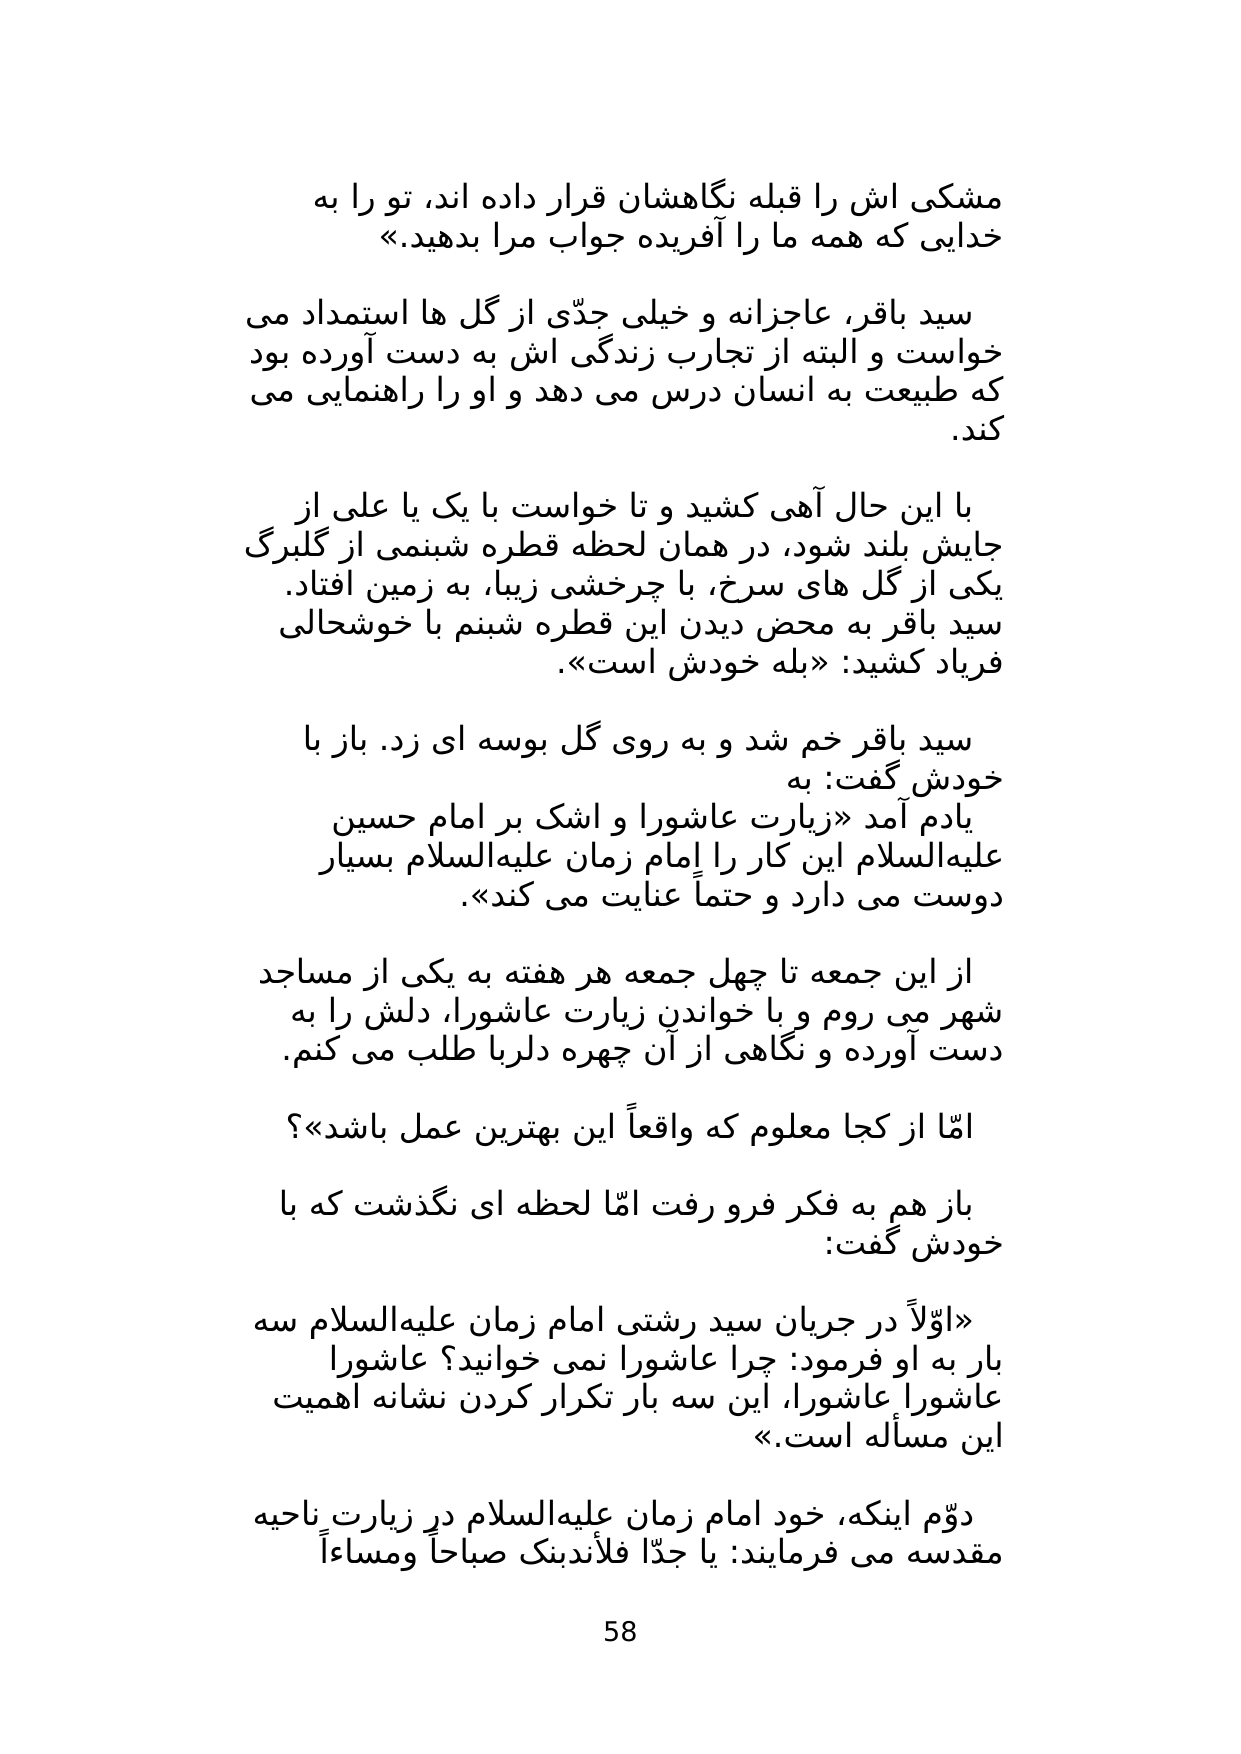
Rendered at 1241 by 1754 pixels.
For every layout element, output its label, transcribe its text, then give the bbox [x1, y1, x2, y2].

text از این جمعه تا چهل جمعه هر هفته به یکی از مساجد شهر می روم و با خواندن زیارت عاشورا، دلش را به دست آورده و نگاهی از آن چهره دلربا طلب می کنم. [236, 952, 1004, 1069]
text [236, 1494, 1004, 1572]
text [236, 177, 1004, 255]
text امّا از کجا معلوم که واقعاً این بهترین عمل باشد»؟ [236, 1107, 1004, 1146]
text یادم آمد «زیارت عاشورا و اشک بر امام حسین عليه‌السلام این کار را امام زمان عليه‌السلام بسیار دوست می دارد و حتماً عنایت می کند». [236, 797, 1004, 914]
text سید باقر خم شد و به روی گل بوسه ای زد. باز با خودش گفت: به [236, 719, 1004, 797]
text سید باقر، عاجزانه و خیلی جدّی از گل ها استمداد می خواست و البته از تجارب زندگی اش به دست آورده بود که طبیعت به انسان درس می دهد و او را راهنمایی می کند. [236, 293, 1004, 449]
text باز هم به فکر فرو رفت امّا لحظه ای نگذشت که با خودش گفت: [236, 1184, 1004, 1262]
text «اوّلاً در جریان سید رشتی امام زمان عليه‌السلام سه بار به او فرمود: چرا عاشورا نمی خوانید؟ عاشورا عاشورا عاشورا، این سه بار تکرار کردن نشانه اهمیت این مسأله است.» [236, 1300, 1004, 1456]
text با این حال آهی کشید و تا خواست با یک یا علی از جایش بلند شود، در همان لحظه قطره شبنمی از گلبرگ یکی از گل های سرخ، با چرخشی زیبا، به زمین افتاد. سید باقر به محض دیدن این قطره شبنم با خوشحالی فریاد کشید: «بله خودش است». [236, 487, 1004, 681]
